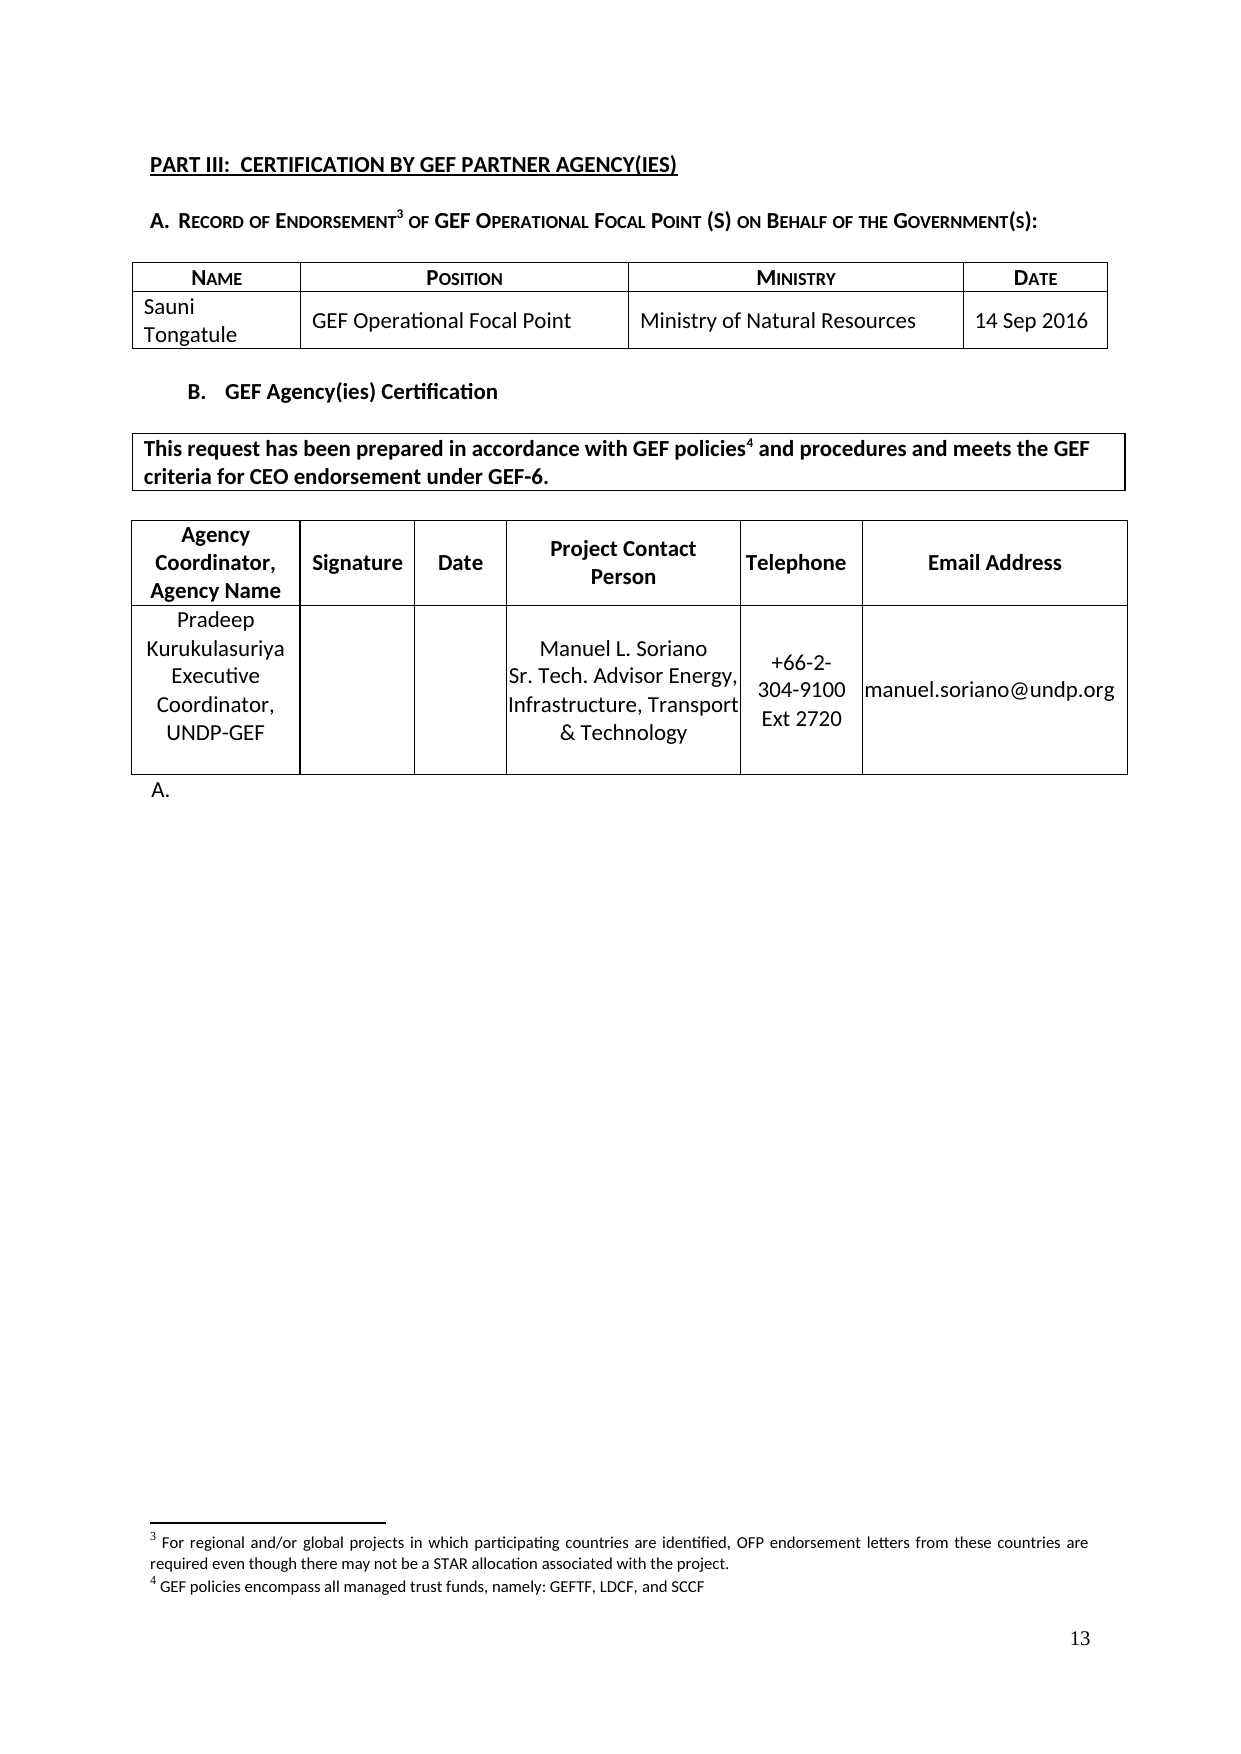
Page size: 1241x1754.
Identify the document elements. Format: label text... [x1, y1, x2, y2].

table_header Date [415, 521, 506, 604]
table_cell manuel.soriano@undp.org [863, 606, 1127, 774]
table_cell Pradeep Kurukulasuriya Executive Coordinator, UNDP-GEF [132, 606, 299, 774]
table_cell +66-2-304-9100 Ext 2720 [741, 606, 862, 774]
table_cell Manuel L. Soriano Sr. Tech. Advisor Energy, Infrastructure, Transport & Technology [507, 606, 740, 774]
table_header Project Contact Person [507, 521, 740, 604]
table_cell GEF Operational Focal Point [301, 292, 628, 348]
table_header This request has been prepared in accordance with GEF policies and procedures and meets the GEF criteria for CEO endorsement under GEF-6. [133, 434, 1124, 490]
table_header Email Address [863, 521, 1127, 604]
table_cell 14 Sep 2016 [964, 292, 1107, 348]
table_header Date [964, 263, 1107, 291]
table_header Signature [301, 521, 414, 604]
table_header Name [133, 263, 300, 291]
table_cell [301, 606, 414, 774]
table_header Position [301, 263, 628, 291]
table_header Ministry [629, 263, 963, 291]
text PART iII: certification by gef partner agency(ies) [150, 150, 1090, 178]
table_cell Ministry of Natural Resources [629, 292, 963, 348]
table_cell [415, 606, 506, 774]
table_cell Sauni Tongatule [133, 292, 300, 348]
list GEF_CEOENDR_60 [151, 775, 1090, 803]
table_header Agency Coordinator, Agency Name [132, 521, 299, 604]
list Record of Endorsement of GEF Operational Focal Point (S) on Behalf of the Government(s): [150, 206, 1090, 262]
list GEF Agency(ies) Certification [187, 377, 1090, 405]
table_header Telephone [741, 521, 862, 604]
